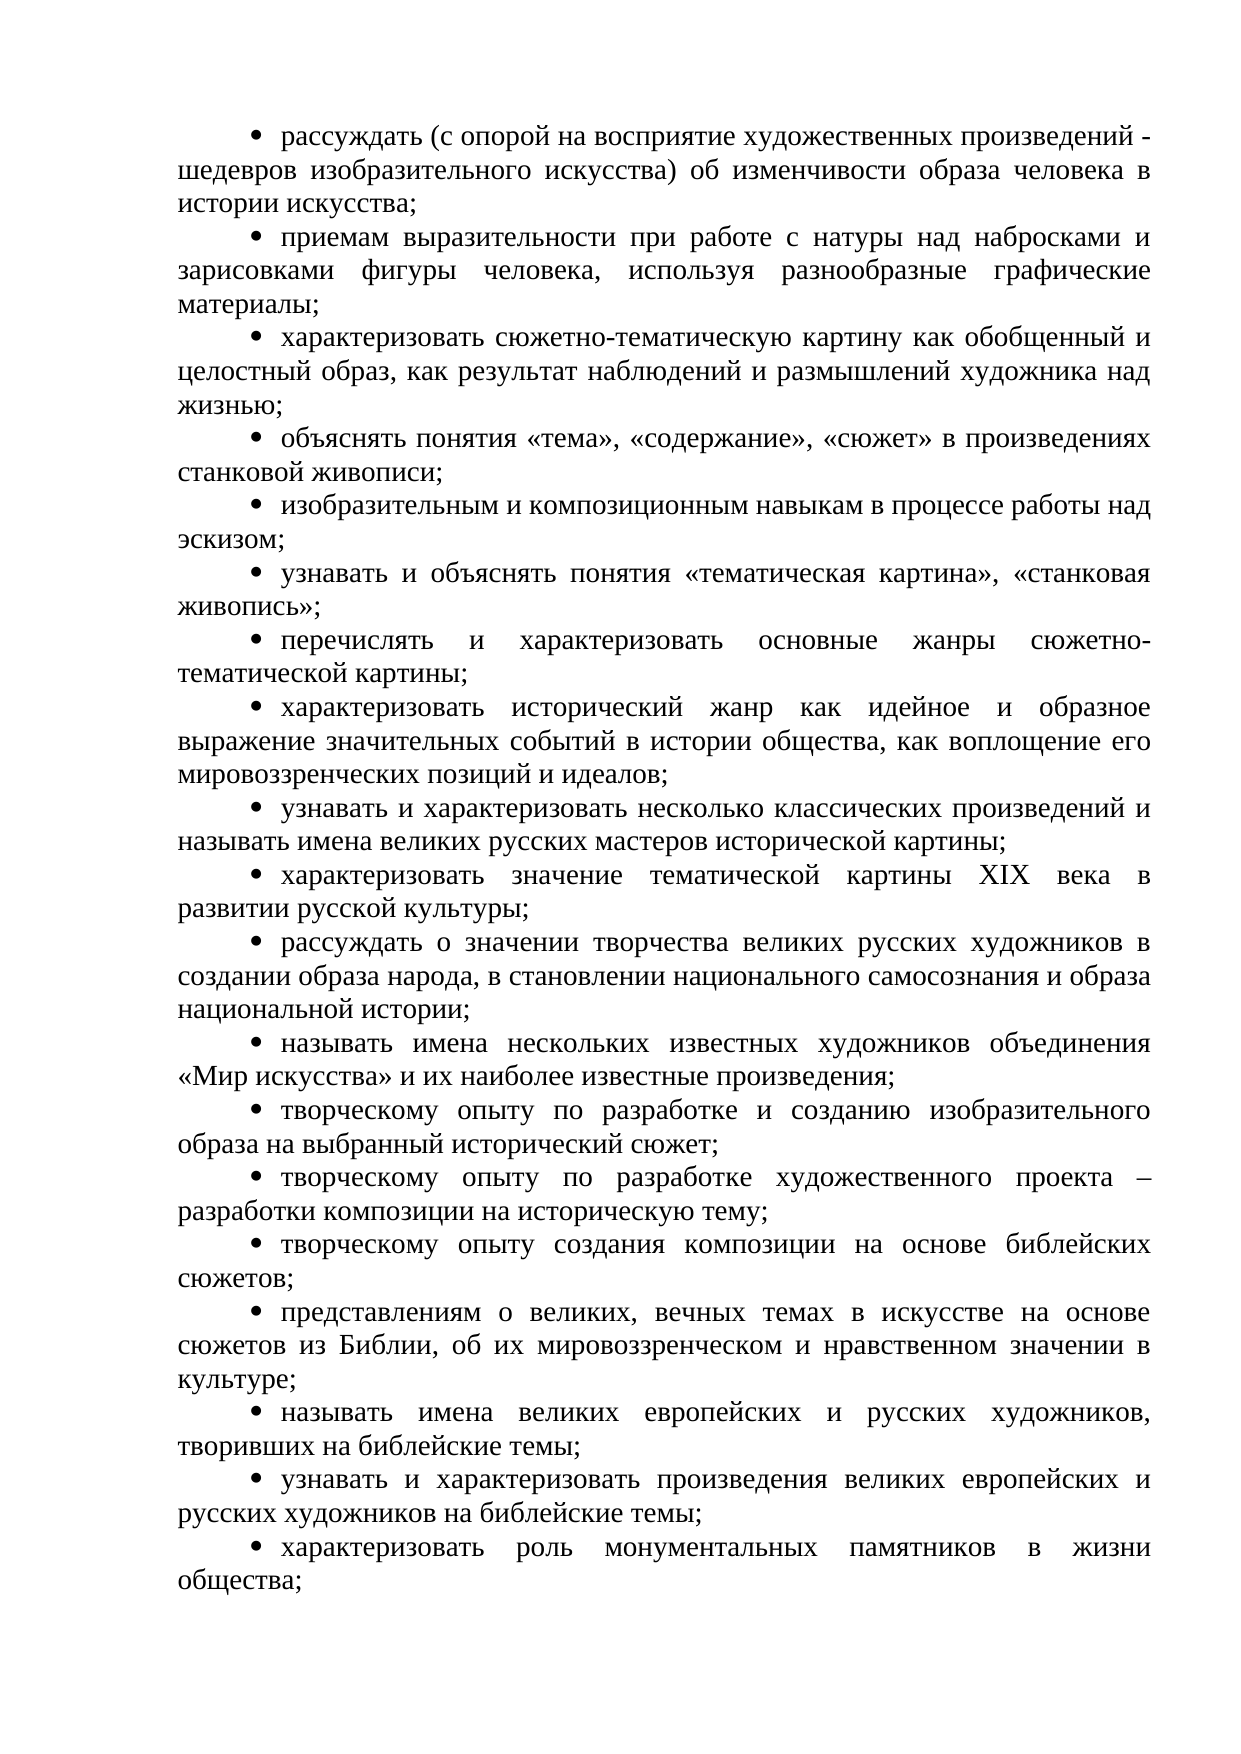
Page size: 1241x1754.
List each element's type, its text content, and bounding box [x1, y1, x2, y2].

list творческому опыту по разработке и созданию изобразительного образа на выбранный исторический сюжет; [177, 1092, 1152, 1159]
list характеризовать роль монументальных памятников в жизни общества; [177, 1529, 1152, 1596]
list называть имена нескольких известных художников объединения «Мир искусства» и их наиболее известные произведения; [177, 1025, 1152, 1092]
list представлениям о великих, вечных темах в искусстве на основе сюжетов из Библии, об их мировоззренческом и нравственном значении в культуре; [177, 1294, 1152, 1394]
list характеризовать исторический жанр как идейное и образное выражение значительных событий в истории общества, как воплощение его мировоззренческих позиций и идеалов; [177, 689, 1152, 790]
list узнавать и характеризовать произведения великих европейских и русских художников на библейские темы; [177, 1462, 1152, 1529]
list перечислять и характеризовать основные жанры сюжетно- тематической картины; [177, 622, 1152, 689]
list творческому опыту создания композиции на основе библейских сюжетов; [177, 1226, 1152, 1294]
list приемам выразительности при работе с натуры над набросками и зарисовками фигуры человека, используя разнообразные графические материалы; [177, 219, 1152, 319]
list рассуждать о значении творчества великих русских художников в создании образа народа, в становлении национального самосознания и образа национальной истории; [177, 924, 1152, 1025]
list творческому опыту по разработке художественного проекта –разработки композиции на историческую тему; [177, 1159, 1152, 1226]
list характеризовать сюжетно-тематическую картину как обобщенный и целостный образ, как результат наблюдений и размышлений художника над жизнью; [177, 319, 1152, 420]
list узнавать и объяснять понятия «тематическая картина», «станковая живопись»; [177, 555, 1152, 622]
list изобразительным и композиционным навыкам в процессе работы над эскизом; [177, 487, 1152, 555]
list характеризовать значение тематической картины XIX века в развитии русской культуры; [177, 857, 1152, 924]
list объяснять понятия «тема», «содержание», «сюжет» в произведениях станковой живописи; [177, 420, 1152, 487]
list узнавать и характеризовать несколько классических произведений и называть имена великих русских мастеров исторической картины; [177, 790, 1152, 857]
list рассуждать (с опорой на восприятие художественных произведений - шедевров изобразительного искусства) об изменчивости образа человека в истории искусства; [177, 118, 1152, 219]
list называть имена великих европейских и русских художников, творивших на библейские темы; [177, 1394, 1152, 1462]
